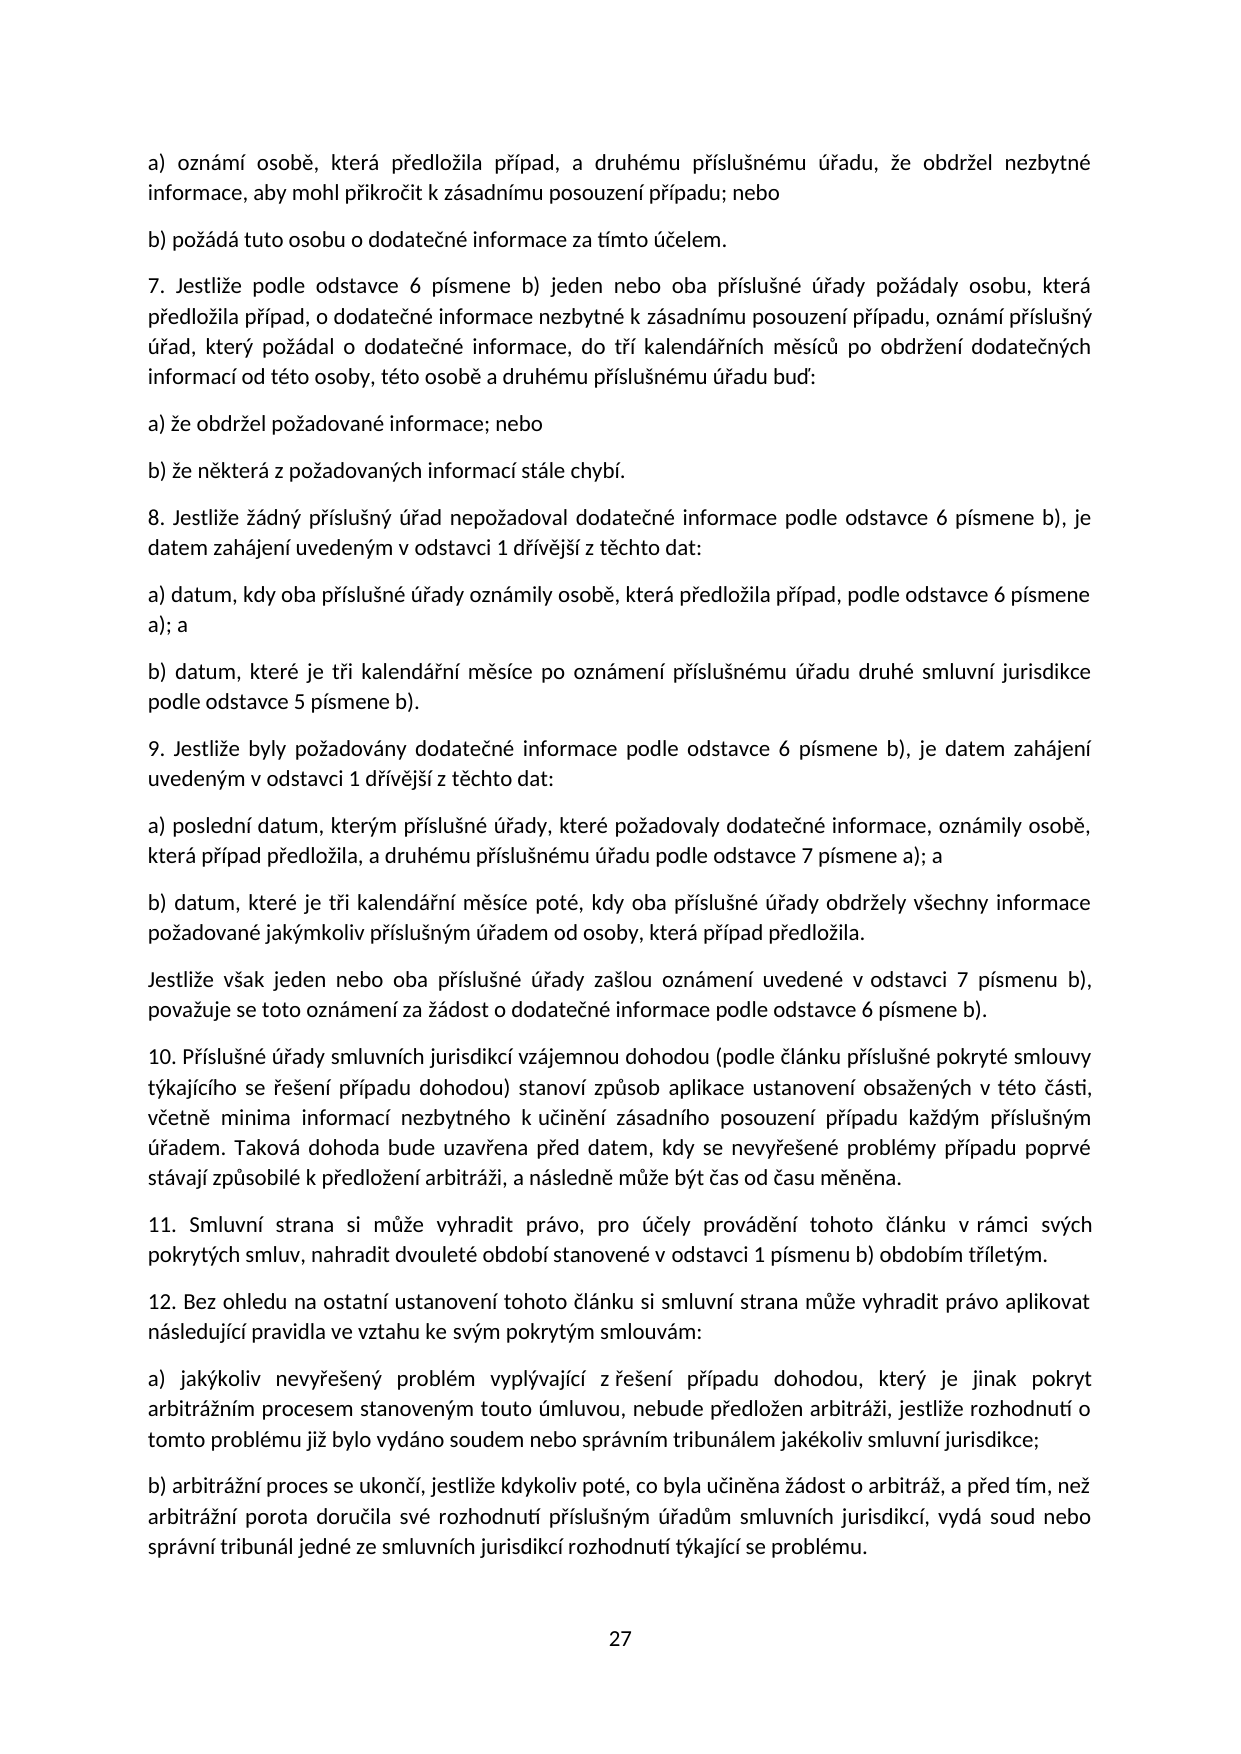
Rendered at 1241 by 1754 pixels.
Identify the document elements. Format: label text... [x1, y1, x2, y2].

text b) arbitrážní proces se ukončí, jestliže kdykoliv poté, co byla učiněna žádost o arbitráž, a před tím, než arbitrážní porota doručila své rozhodnutí příslušným úřadům smluvních jurisdikcí, vydá soud nebo správní tribunál jedné ze smluvních jurisdikcí rozhodnutí týkající se problému. [148, 1472, 1093, 1560]
text 7. Jestliže podle odstavce 6 písmene b) jeden nebo oba příslušné úřady požádaly osobu, která předložila případ, o dodatečné informace nezbytné k zásadnímu posouzení případu, oznámí příslušný úřad, který požádal o dodatečné informace, do tří kalendářních měsíců po obdržení dodatečných informací od této osoby, této osobě a druhému příslušnému úřadu buď: [148, 272, 1093, 390]
text Jestliže však jeden nebo oba příslušné úřady zašlou oznámení uvedené v odstavci 7 písmenu b), považuje se toto oznámení za žádost o dodatečné informace podle odstavce 6 písmene b). [148, 965, 1093, 1023]
text 9. Jestliže byly požadovány dodatečné informace podle odstavce 6 písmene b), je datem zahájení uvedeným v odstavci 1 dřívější z těchto dat: [148, 734, 1093, 792]
text a) že obdržel požadované informace; nebo [148, 409, 1093, 437]
text a) oznámí osobě, která předložila případ, a druhému příslušnému úřadu, že obdržel nezbytné informace, aby mohl přikročit k zásadnímu posouzení případu; nebo [148, 148, 1093, 206]
text 8. Jestliže žádný příslušný úřad nepožadoval dodatečné informace podle odstavce 6 písmene b), je datem zahájení uvedeným v odstavci 1 dřívější z těchto dat: [148, 503, 1093, 561]
text b) datum, které je tři kalendářní měsíce poté, kdy oba příslušné úřady obdržely všechny informace požadované jakýmkoliv příslušným úřadem od osoby, která případ předložila. [148, 888, 1093, 946]
text a) jakýkoliv nevyřešený problém vyplývající z řešení případu dohodou, který je jinak pokryt arbitrážním procesem stanoveným touto úmluvou, nebude předložen arbitráži, jestliže rozhodnutí o tomto problému již bylo vydáno soudem nebo správním tribunálem jakékoliv smluvní jurisdikce; [148, 1364, 1093, 1453]
text 10. Příslušné úřady smluvních jurisdikcí vzájemnou dohodou (podle článku příslušné pokryté smlouvy týkajícího se řešení případu dohodou) stanoví způsob aplikace ustanovení obsažených v této části, včetně minima informací nezbytného k učinění zásadního posouzení případu každým příslušným úřadem. Taková dohoda bude uzavřena před datem, kdy se nevyřešené problémy případu poprvé stávají způsobilé k předložení arbitráži, a následně může být čas od času měněna. [148, 1042, 1093, 1191]
text 11. Smluvní strana si může vyhradit právo, pro účely provádění tohoto článku v rámci svých pokrytých smluv, nahradit dvouleté období stanovené v odstavci 1 písmenu b) obdobím tříletým. [148, 1210, 1093, 1268]
text b) že některá z požadovaných informací stále chybí. [148, 456, 1093, 484]
text a) datum, kdy oba příslušné úřady oznámily osobě, která předložila případ, podle odstavce 6 písmene a); a [148, 580, 1093, 638]
text 12. Bez ohledu na ostatní ustanovení tohoto článku si smluvní strana může vyhradit právo aplikovat následující pravidla ve vztahu ke svým pokrytým smlouvám: [148, 1287, 1093, 1345]
text b) požádá tuto osobu o dodatečné informace za tímto účelem. [148, 225, 1093, 253]
text b) datum, které je tři kalendářní měsíce po oznámení příslušnému úřadu druhé smluvní jurisdikce podle odstavce 5 písmene b). [148, 657, 1093, 715]
text a) poslední datum, kterým příslušné úřady, které požadovaly dodatečné informace, oznámily osobě, která případ předložila, a druhému příslušnému úřadu podle odstavce 7 písmene a); a [148, 811, 1093, 869]
